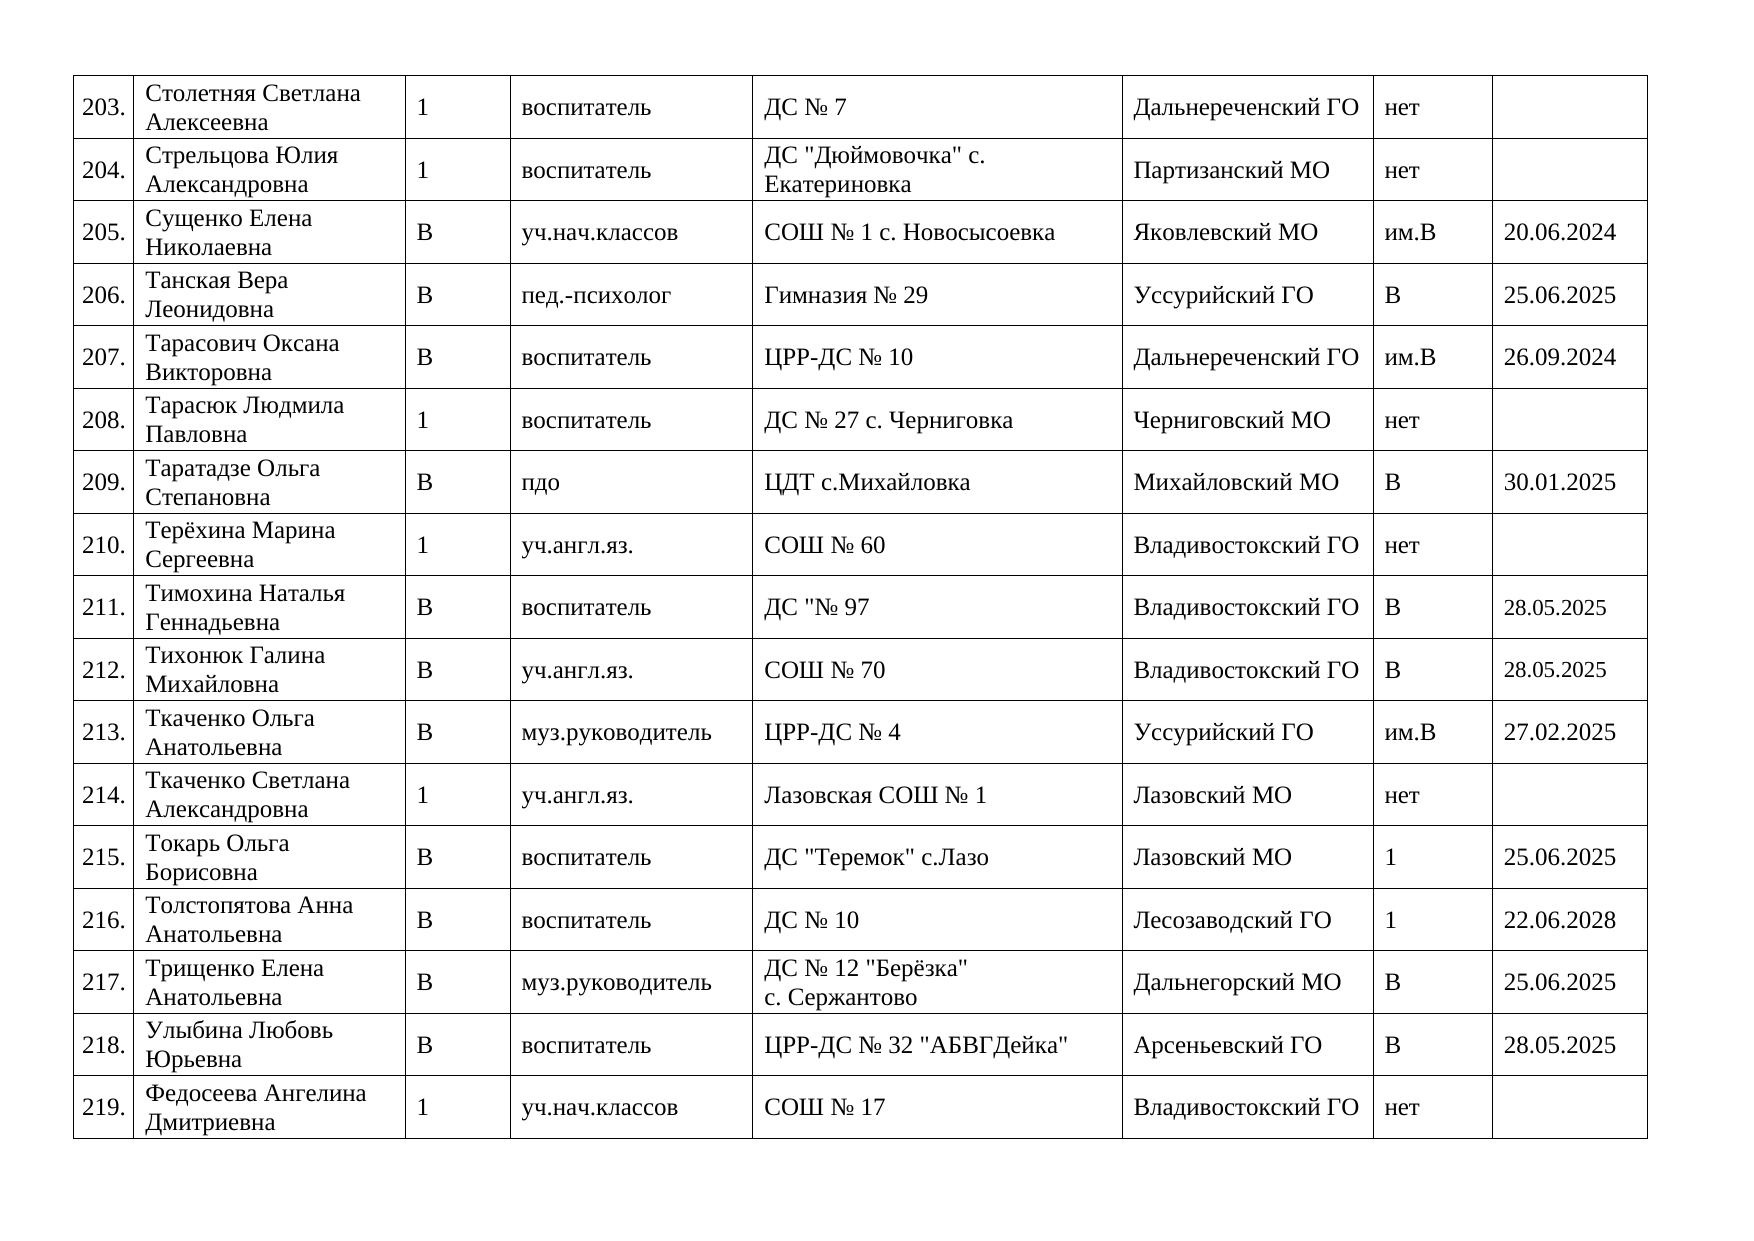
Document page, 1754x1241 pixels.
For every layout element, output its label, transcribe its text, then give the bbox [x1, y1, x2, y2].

table_cell 1 [406, 1076, 510, 1137]
table_cell Дальнереченский ГО [1123, 76, 1373, 137]
table_cell Партизанский МО [1123, 139, 1373, 200]
table_cell воспитатель [511, 76, 752, 137]
table_cell Арсеньевский ГО [1123, 1014, 1373, 1075]
table_cell В [406, 639, 510, 700]
table_cell Владивостокский ГО [1123, 576, 1373, 637]
table_cell В [406, 889, 510, 950]
table_cell Уссурийский ГО [1123, 264, 1373, 325]
table_cell В [1374, 576, 1492, 637]
table_cell [74, 264, 133, 325]
table_cell Терёхина Марина Сергеевна [134, 514, 405, 575]
table_cell воспитатель [511, 576, 752, 637]
table_cell 27.02.2025 [1493, 701, 1647, 762]
table_cell В [406, 451, 510, 512]
table_cell [74, 451, 133, 512]
table_cell 1 [1374, 889, 1492, 950]
table_cell [74, 639, 133, 700]
table_cell 26.09.2024 [1493, 326, 1647, 387]
table_cell Владивостокский ГО [1123, 514, 1373, 575]
table_cell В [1374, 1014, 1492, 1075]
table_cell им.В [1374, 701, 1492, 762]
table_cell нет [1374, 514, 1492, 575]
table_cell уч.англ.яз. [511, 514, 752, 575]
table_cell 1 [406, 76, 510, 137]
table_cell Владивостокский ГО [1123, 1076, 1373, 1137]
table_cell Лазовский МО [1123, 764, 1373, 825]
table_cell 1 [406, 514, 510, 575]
table_cell ДС № 7 [753, 76, 1122, 137]
table_cell [1493, 76, 1647, 137]
table_cell уч.нач.классов [511, 201, 752, 262]
table_cell ДС № 10 [753, 889, 1122, 950]
table_cell 25.06.2025 [1493, 264, 1647, 325]
table_cell воспитатель [511, 326, 752, 387]
table_cell воспитатель [511, 889, 752, 950]
table_cell Михайловский МО [1123, 451, 1373, 512]
table_cell нет [1374, 1076, 1492, 1137]
table_cell ЦРР-ДС № 10 [753, 326, 1122, 387]
table_cell СОШ № 60 [753, 514, 1122, 575]
table_cell Тарасюк Людмила Павловна [134, 389, 405, 450]
table_cell В [406, 951, 510, 1012]
table_cell Сущенко Елена Николаевна [134, 201, 405, 262]
table_cell В [1374, 951, 1492, 1012]
table_cell [74, 201, 133, 262]
table_cell 30.01.2025 [1493, 451, 1647, 512]
table_cell [74, 826, 133, 887]
table_cell В [406, 701, 510, 762]
table_cell 28.05.2025 [1493, 639, 1647, 700]
table_cell В [1374, 451, 1492, 512]
table_cell ЦДТ с.Михайловка [753, 451, 1122, 512]
table_cell Танская Вера Леонидовна [134, 264, 405, 325]
table_cell ДС № 12 "Берёзка" с. Сержантово [753, 951, 1122, 1012]
table_cell В [406, 201, 510, 262]
table_cell 1 [406, 389, 510, 450]
table_cell пед.-психолог [511, 264, 752, 325]
table_cell Черниговский МО [1123, 389, 1373, 450]
table_cell В [1374, 264, 1492, 325]
table_cell муз.руководитель [511, 951, 752, 1012]
table_cell [74, 326, 133, 387]
table_cell пдо [511, 451, 752, 512]
table_cell 22.06.2028 [1493, 889, 1647, 950]
table_cell Уссурийский ГО [1123, 701, 1373, 762]
table_cell В [406, 326, 510, 387]
table_cell [1493, 139, 1647, 200]
table_cell Улыбина Любовь Юрьевна [134, 1014, 405, 1075]
table_cell [74, 889, 133, 950]
table_cell нет [1374, 389, 1492, 450]
table_cell [74, 1076, 133, 1137]
table_cell Лазовский МО [1123, 826, 1373, 887]
table_cell Трищенко Елена Анатольевна [134, 951, 405, 1012]
table_cell уч.нач.классов [511, 1076, 752, 1137]
table_cell ДС "Теремок" с.Лазо [753, 826, 1122, 887]
table_cell муз.руководитель [511, 701, 752, 762]
table_cell СОШ № 70 [753, 639, 1122, 700]
table_cell ДС № 27 с. Черниговка [753, 389, 1122, 450]
table_cell Федосеева Ангелина Дмитриевна [134, 1076, 405, 1137]
table_cell Тимохина Наталья Геннадьевна [134, 576, 405, 637]
table_cell СОШ № 17 [753, 1076, 1122, 1137]
table_cell 1 [406, 764, 510, 825]
table_cell Толстопятова Анна Анатольевна [134, 889, 405, 950]
table_cell Владивостокский ГО [1123, 639, 1373, 700]
table_cell воспитатель [511, 389, 752, 450]
table_cell [74, 764, 133, 825]
table_cell [74, 951, 133, 1012]
table_cell В [406, 264, 510, 325]
table_cell Яковлевский МО [1123, 201, 1373, 262]
table_cell [1493, 514, 1647, 575]
table_cell В [406, 1014, 510, 1075]
table_cell Лазовская СОШ № 1 [753, 764, 1122, 825]
table_cell 25.06.2025 [1493, 951, 1647, 1012]
table_cell уч.англ.яз. [511, 764, 752, 825]
table_cell В [406, 576, 510, 637]
table_cell воспитатель [511, 826, 752, 887]
table_cell уч.англ.яз. [511, 639, 752, 700]
table_cell нет [1374, 76, 1492, 137]
table_cell [74, 514, 133, 575]
table_cell 1 [1374, 826, 1492, 887]
table_cell Ткаченко Светлана Александровна [134, 764, 405, 825]
table_cell [1493, 1076, 1647, 1137]
table_cell ЦРР-ДС № 32 "АБВГДейка" [753, 1014, 1122, 1075]
table_cell им.В [1374, 201, 1492, 262]
table_cell Стрельцова Юлия Александровна [134, 139, 405, 200]
table_cell ДС "№ 97 [753, 576, 1122, 637]
table_cell воспитатель [511, 139, 752, 200]
table_cell воспитатель [511, 1014, 752, 1075]
table_cell ДС "Дюймовочка" с. Екатериновка [753, 139, 1122, 200]
table_cell [1493, 389, 1647, 450]
table_cell Токарь Ольга Борисовна [134, 826, 405, 887]
table_cell В [406, 826, 510, 887]
table_cell В [1374, 639, 1492, 700]
table_cell Дальнереченский ГО [1123, 326, 1373, 387]
table_cell нет [1374, 139, 1492, 200]
table_cell 28.05.2025 [1493, 1014, 1647, 1075]
table_cell Таратадзе Ольга Степановна [134, 451, 405, 512]
table_cell ЦРР-ДС № 4 [753, 701, 1122, 762]
table_cell [1493, 764, 1647, 825]
table_cell Столетняя Светлана Алексеевна [134, 76, 405, 137]
table_cell СОШ № 1 с. Новосысоевка [753, 201, 1122, 262]
table_cell Ткаченко Ольга Анатольевна [134, 701, 405, 762]
table_cell [74, 139, 133, 200]
table_cell 25.06.2025 [1493, 826, 1647, 887]
table_cell 1 [406, 139, 510, 200]
table_cell им.В [1374, 326, 1492, 387]
table_cell [74, 76, 133, 137]
table_cell Лесозаводский ГО [1123, 889, 1373, 950]
table_cell 28.05.2025 [1493, 576, 1647, 637]
table_cell Дальнегорский МО [1123, 951, 1373, 1012]
table_cell [74, 1014, 133, 1075]
table_cell [74, 389, 133, 450]
table_cell 20.06.2024 [1493, 201, 1647, 262]
table_cell [74, 576, 133, 637]
table_cell Гимназия № 29 [753, 264, 1122, 325]
table_cell Тарасович Оксана Викторовна [134, 326, 405, 387]
table_cell [74, 701, 133, 762]
table_cell Тихонюк Галина Михайловна [134, 639, 405, 700]
table_cell нет [1374, 764, 1492, 825]
